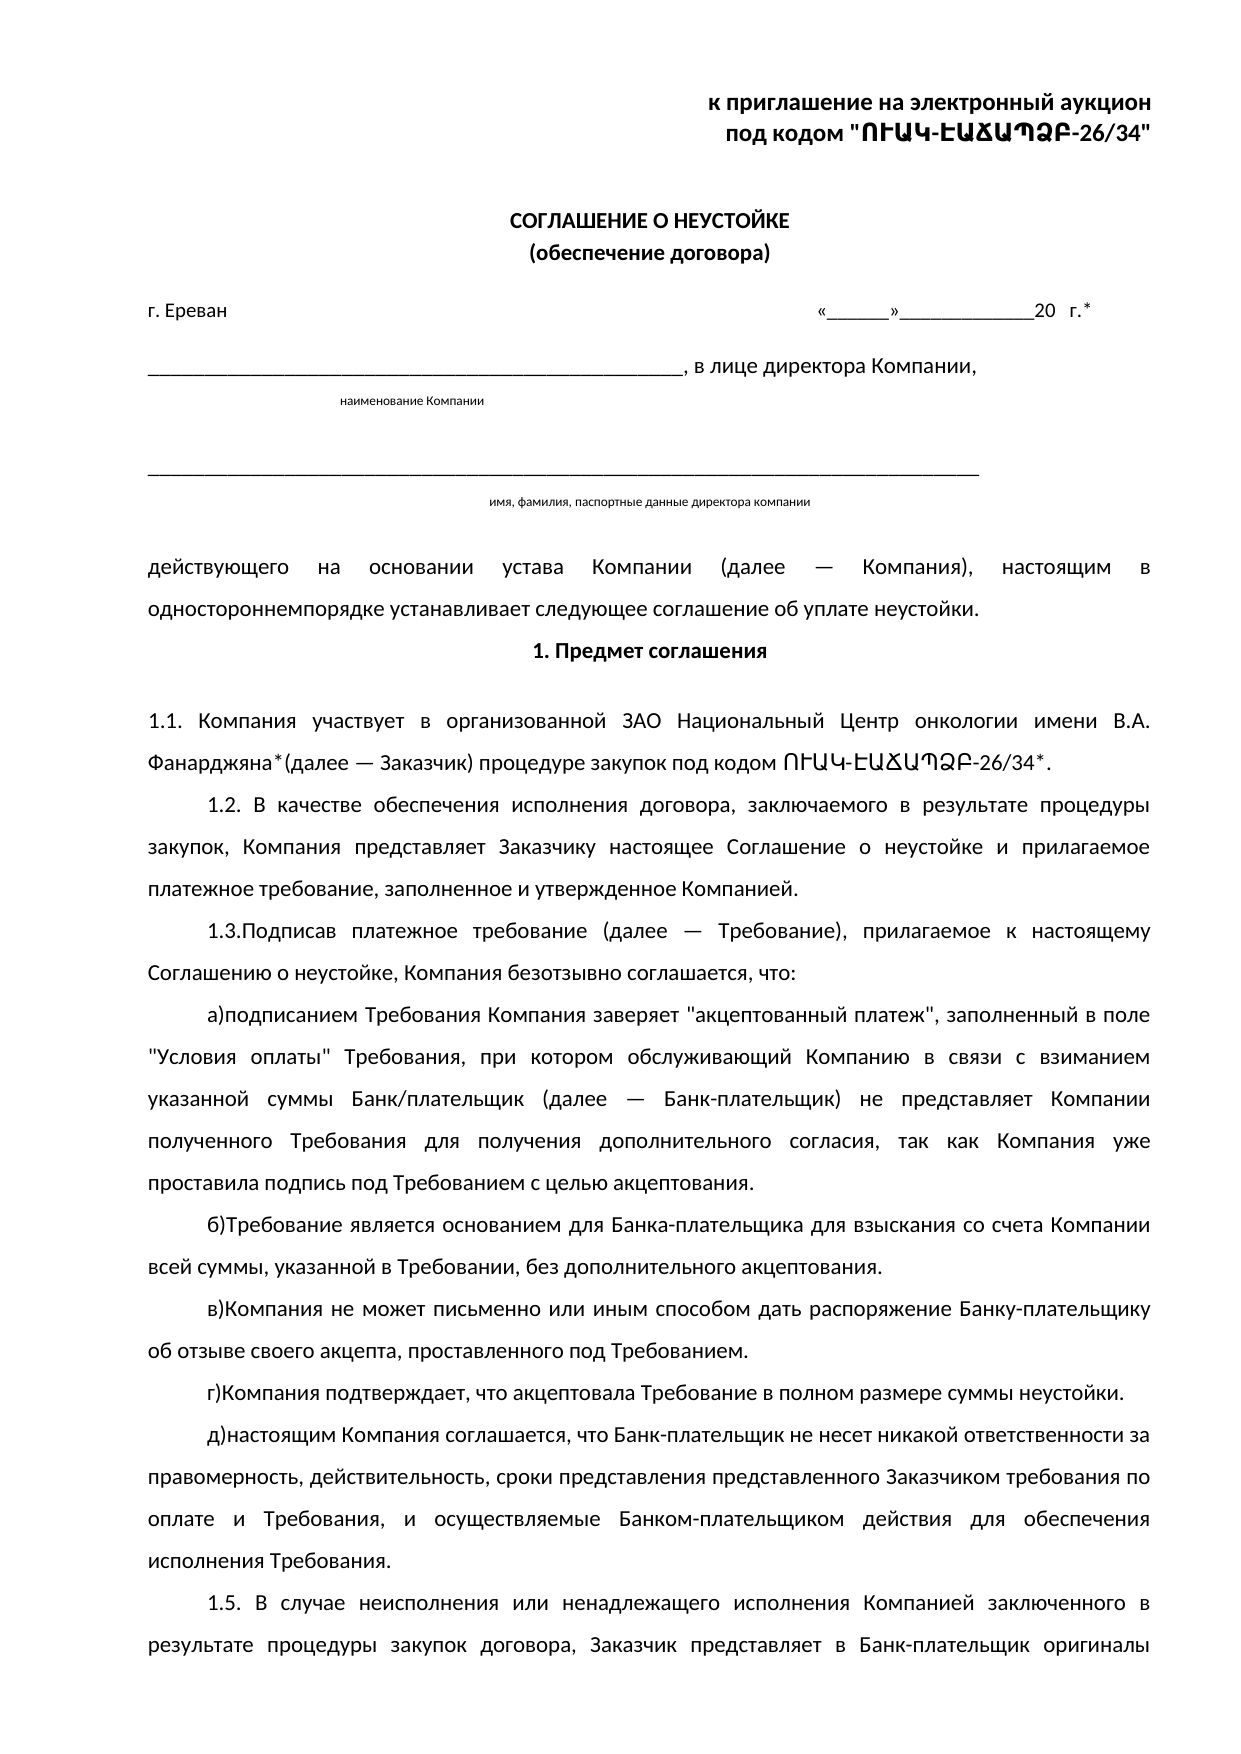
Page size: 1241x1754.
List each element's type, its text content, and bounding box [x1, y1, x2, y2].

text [148, 1588, 1152, 1658]
text д)настоящим Компания соглашается, что Банк-плательщик не несет никакой ответственности за правомерность, действительность, сроки представления представленного Заказчиком требования по оплате и Требования, и осуществляемые Банком-плательщиком действия для обеспечения исполнения Требования. [148, 1420, 1152, 1574]
table_header г. Ереван [136, 297, 635, 351]
text а)подписанием Требования Компания заверяет "акцептованный платеж", заполненный в поле "Условия оплаты" Требования, при котором обслуживающий Компанию в связи с взиманием указанной суммы Банк/плательщик (далее — Банк-плательщик) не представляет Компании полученного Требования для получения дополнительного согласия, так как Компания уже проставила подпись под Требованием с целью акцептования. [148, 1000, 1152, 1196]
table_header «______»_____________20 г.* [635, 297, 1104, 351]
text б)Требование является основанием для Банка-плательщика для взыскания со счета Компании всей суммы, указанной в Требовании, без дополнительного акцептования. [148, 1210, 1152, 1280]
text под кодом "ՈՒԱԿ-ԷԱՃԱՊՁԲ-26/34" [148, 117, 1152, 147]
text _________________________________________________________________________ [148, 452, 1152, 480]
text (обеспечение договора) [148, 238, 1152, 266]
text 1. Предмет соглашения [148, 636, 1152, 664]
text 1.2. В качестве обеспечения исполнения договора, заключаемого в результате процедуры закупок, Компания представляет Заказчику настоящее Соглашение о неустойке и прилагаемое платежное требование, заполненное и утвержденное Компанией. [148, 790, 1152, 902]
text _______________________________________________, в лице директора Компании, [148, 351, 1152, 379]
text г)Компания подтверждает, что акцептовала Требование в полном размере суммы неустойки. [148, 1378, 1152, 1406]
text 1.3.Подписав платежное требование (далее — Требование), прилагаемое к настоящему Соглашению о неустойке, Компания безотзывно соглашается, что: [148, 916, 1152, 986]
text СОГЛАШЕНИЕ О НЕУСТОЙКЕ [148, 206, 1152, 234]
text имя, фамилия, паспортные данные директора компании [148, 494, 1152, 522]
text к приглашение на электронный аукцион [177, 86, 1152, 117]
text в)Компания не может письменно или иным способом дать распоряжение Банку-плательщику об отзыве своего акцепта, проставленного под Требованием. [148, 1294, 1152, 1364]
text 1.1. Компания участвует в организованной ЗАО Национальный Центр онкологии имени В.А. Фанарджяна*(далее — Заказчик) процедуре закупок под кодом ՈՒԱԿ-ԷԱՃԱՊՁԲ-26/34*. [148, 706, 1152, 776]
text наименование Компании [340, 393, 1152, 421]
text действующего на основании устава Компании (далее — Компания), настоящим в одностороннемпорядке устанавливает следующее соглашение об уплате неустойки. [148, 552, 1152, 622]
